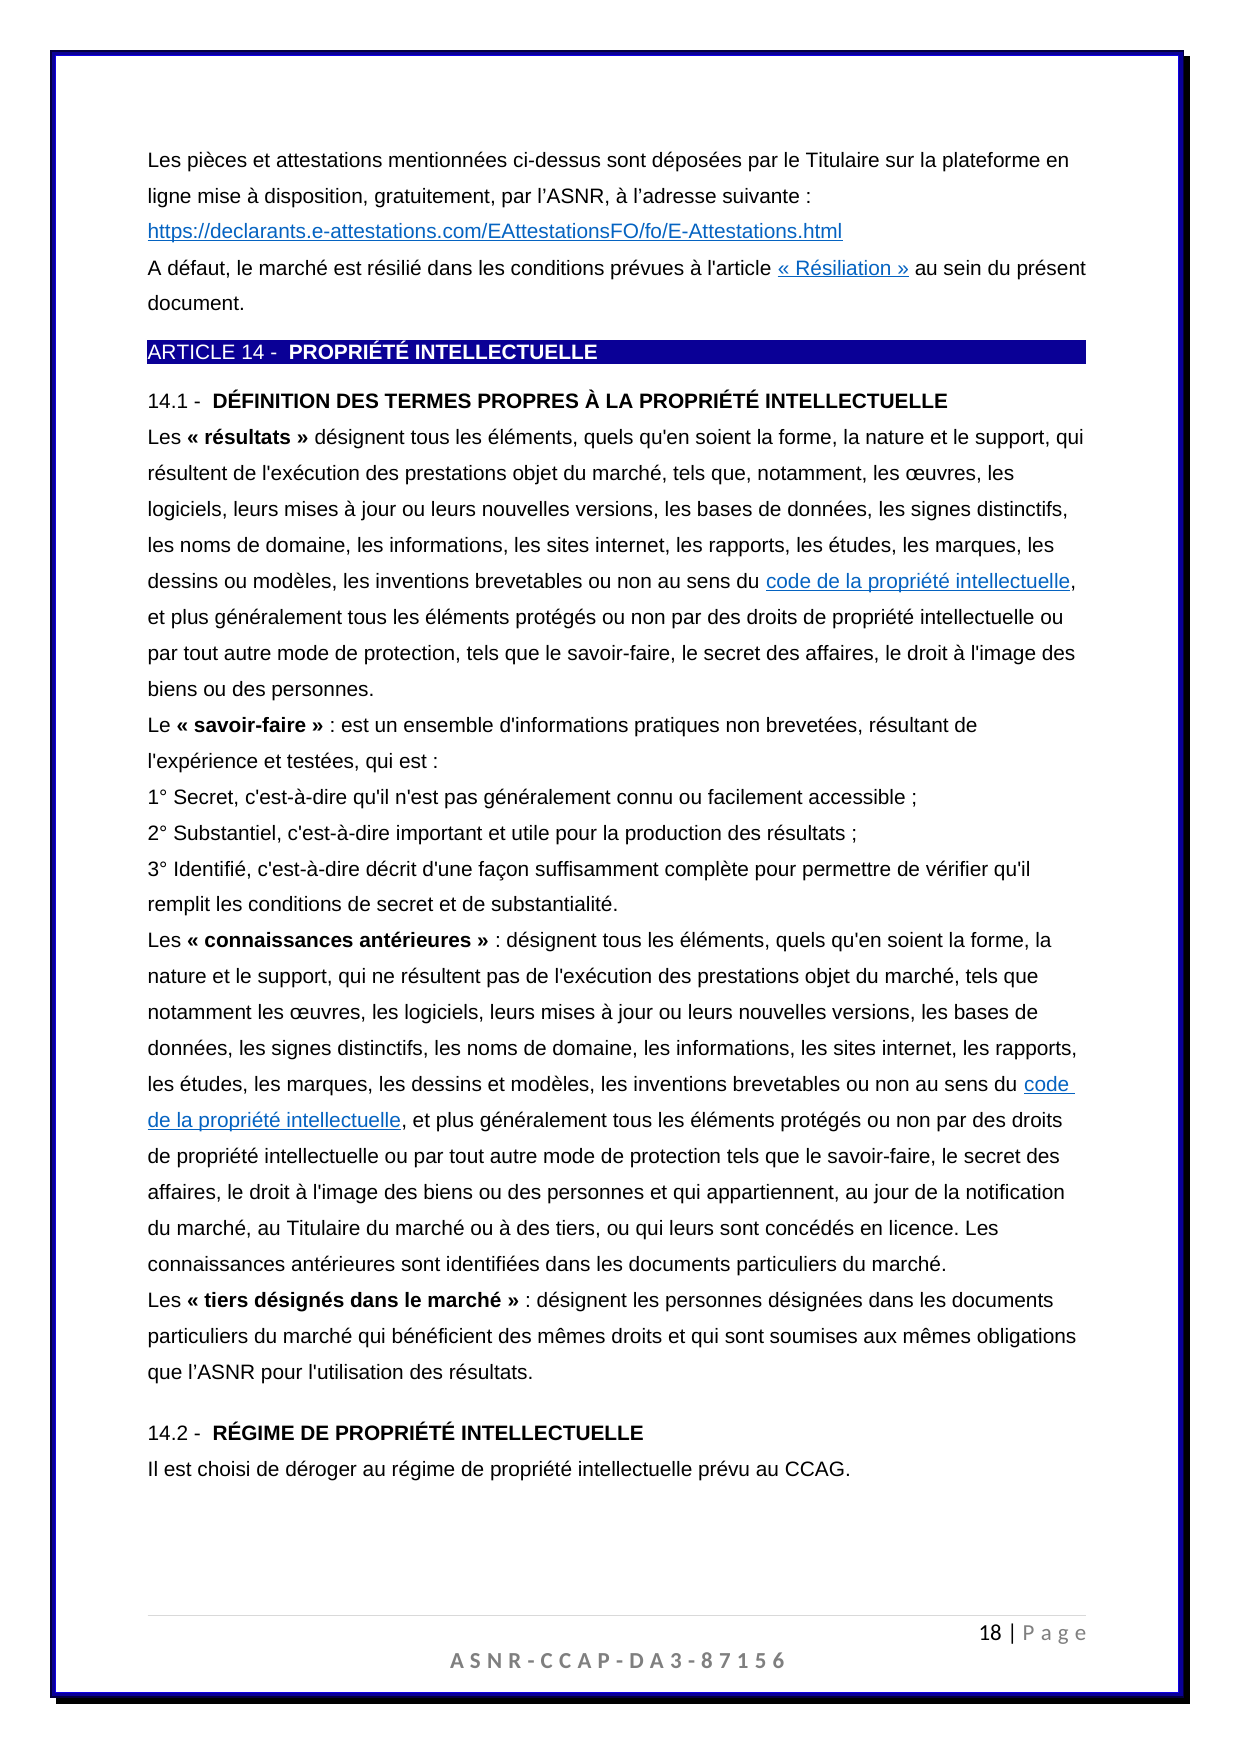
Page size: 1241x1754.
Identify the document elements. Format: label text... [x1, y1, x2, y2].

text 1° Secret, c'est-à-dire qu'il n'est pas généralement connu ou facilement accessible ; [147, 784, 1086, 808]
text 3° Identifié, c'est-à-dire décrit d'une façon suffisamment complète pour permettre de vérifier qu'il remplit les conditions de secret et de substantialité. [147, 856, 1086, 916]
text Les « tiers désignés dans le marché » : désignent les personnes désignées dans les documents particuliers du marché qui bénéficient des mêmes droits et qui sont soumises aux mêmes obligations que l’ASNR pour l'utilisation des résultats. [147, 1288, 1086, 1383]
text Les pièces et attestations mentionnées ci-dessus sont déposées par le Titulaire sur la plateforme en ligne mise à disposition, gratuitement, par l’ASNR, à l’adresse suivante : [147, 147, 1086, 207]
subtitle Définition des termes propres à la propriété intellectuelle [147, 389, 1086, 413]
text Les « connaissances antérieures » : désignent tous les éléments, quels qu'en soient la forme, la nature et le support, qui ne résultent pas de l'exécution des prestations objet du marché, tels que notamment les œuvres, les logiciels, leurs mises à jour ou leurs nouvelles versions, les bases de données, les signes distinctifs, les noms de domaine, les informations, les sites internet, les rapports, les études, les marques, les dessins et modèles, les inventions brevetables ou non au sens du code de la propriété intellectuelle, et plus généralement tous les éléments protégés ou non par des droits de propriété intellectuelle ou par tout autre mode de protection tels que le savoir-faire, le secret des affaires, le droit à l'image des biens ou des personnes et qui appartiennent, au jour de la notification du marché, au Titulaire du marché ou à des tiers, ou qui leurs sont concédés en licence. Les connaissances antérieures sont identifiées dans les documents particuliers du marché. [147, 928, 1086, 1276]
text Le « savoir-faire » : est un ensemble d'informations pratiques non brevetées, résultant de l'expérience et testées, qui est : [147, 713, 1086, 772]
text A défaut, le marché est résilié dans les conditions prévues à l'article « Résiliation » au sein du présent document. [147, 255, 1086, 315]
text 2° Substantiel, c'est-à-dire important et utile pour la production des résultats ; [147, 820, 1086, 844]
text https://declarants.e-attestations.com/EAttestationsFO/fo/E-Attestations.html [147, 219, 1086, 243]
text Les « résultats » désignent tous les éléments, quels qu'en soient la forme, la nature et le support, qui résultent de l'exécution des prestations objet du marché, tels que, notamment, les œuvres, les logiciels, leurs mises à jour ou leurs nouvelles versions, les bases de données, les signes distinctifs, les noms de domaine, les informations, les sites internet, les rapports, les études, les marques, les dessins ou modèles, les inventions brevetables ou non au sens du code de la propriété intellectuelle, et plus généralement tous les éléments protégés ou non par des droits de propriété intellectuelle ou par tout autre mode de protection, tels que le savoir-faire, le secret des affaires, le droit à l'image des biens ou des personnes. [147, 425, 1086, 701]
subtitle Propriété intellectuelle [147, 340, 1086, 364]
subtitle Régime de propriété intellectuelle [147, 1420, 1086, 1444]
